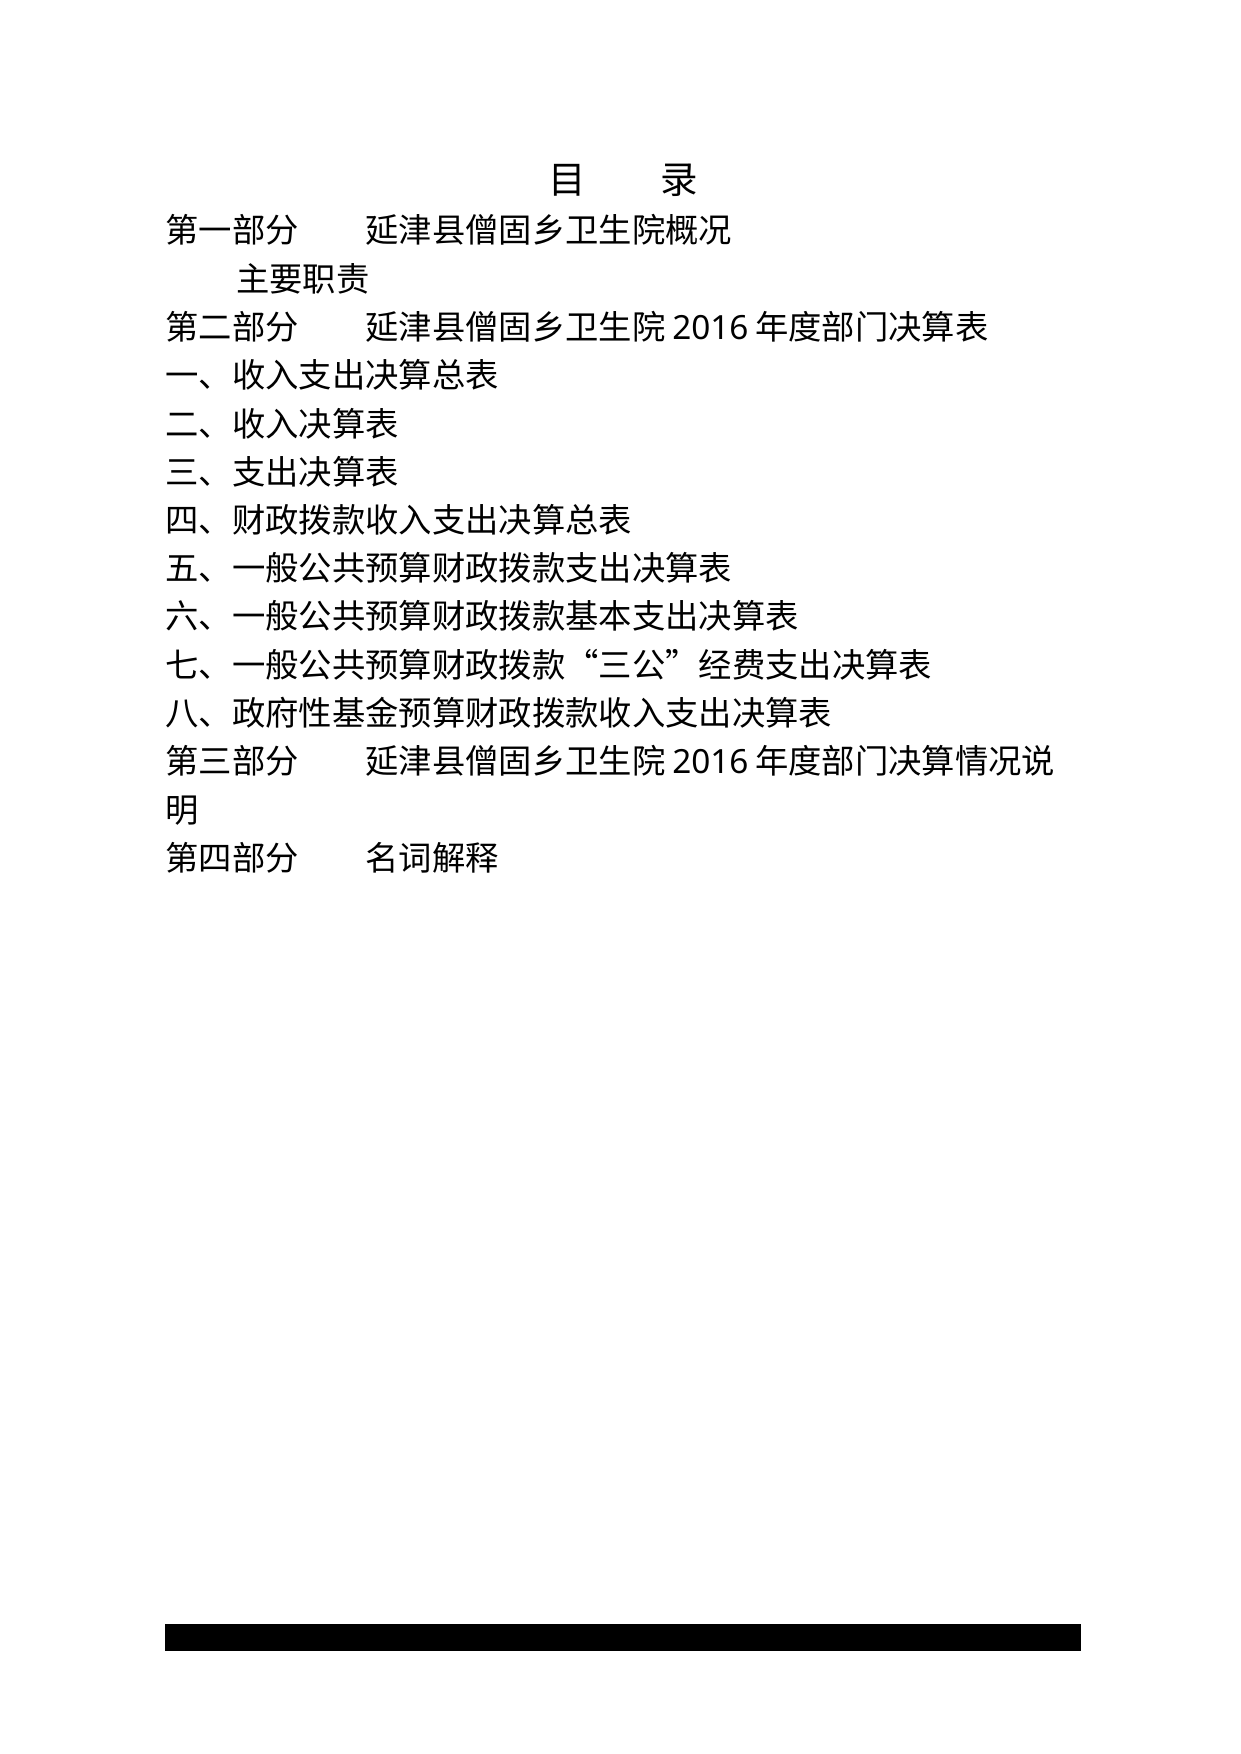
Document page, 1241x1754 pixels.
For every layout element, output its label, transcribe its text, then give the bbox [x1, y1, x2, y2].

text 目 录 [165, 150, 1081, 204]
text 四、财政拨款收入支出决算总表 [165, 494, 1081, 542]
text 二、收入决算表 [165, 397, 1081, 446]
text 第四部分 名词解释 [165, 832, 1081, 880]
text 五、一般公共预算财政拨款支出决算表 [165, 542, 1081, 590]
text 八、政府性基金预算财政拨款收入支出决算表 [165, 687, 1081, 735]
text 一、收入支出决算总表 [165, 349, 1081, 397]
text 第二部分 延津县僧固乡卫生院2016年度部门决算表 [165, 301, 1081, 349]
text 第三部分 延津县僧固乡卫生院2016年度部门决算情况说明 [165, 735, 1081, 832]
text 三、支出决算表 [165, 446, 1081, 494]
list 主要职责 [203, 252, 1081, 301]
text 六、一般公共预算财政拨款基本支出决算表 [165, 590, 1081, 638]
text 第一部分 延津县僧固乡卫生院概况 [165, 204, 1081, 252]
text 七、一般公共预算财政拨款“三公”经费支出决算表 [165, 638, 1081, 687]
